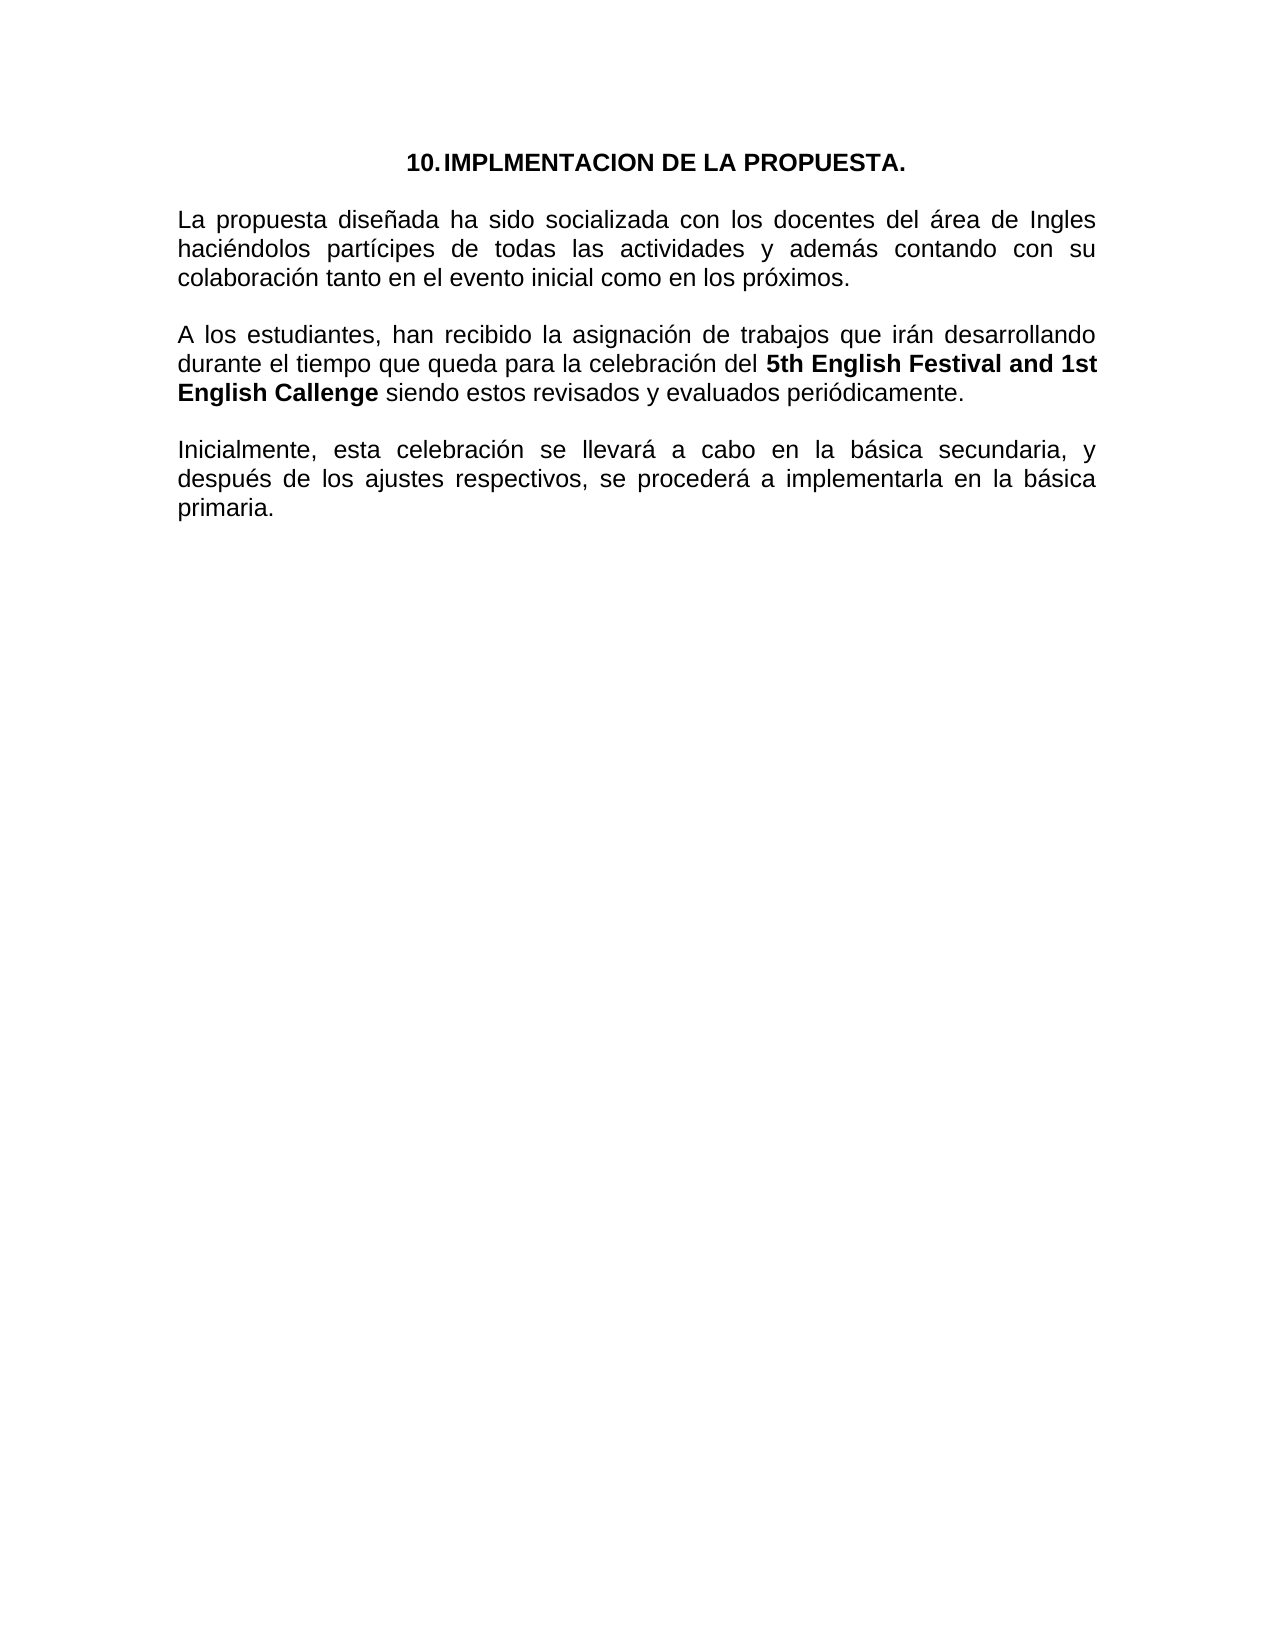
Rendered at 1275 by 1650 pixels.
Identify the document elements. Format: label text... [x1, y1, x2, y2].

list IMPLMENTACION DE LA PROPUESTA. [215, 148, 1098, 176]
text La propuesta diseñada ha sido socializada con los docentes del área de Ingles haciéndolos partícipes de todas las actividades y además contando con su colaboración tanto en el evento inicial como en los próximos. [177, 205, 1098, 291]
text A los estudiantes, han recibido la asignación de trabajos que irán desarrollando durante el tiempo que queda para la celebración del 5th English Festival and 1st English Callenge siendo estos revisados y evaluados periódicamente. [177, 320, 1098, 406]
text Inicialmente, esta celebración se llevará a cabo en la básica secundaria, y después de los ajustes respectivos, se procederá a implementarla en la básica primaria. [177, 435, 1098, 521]
